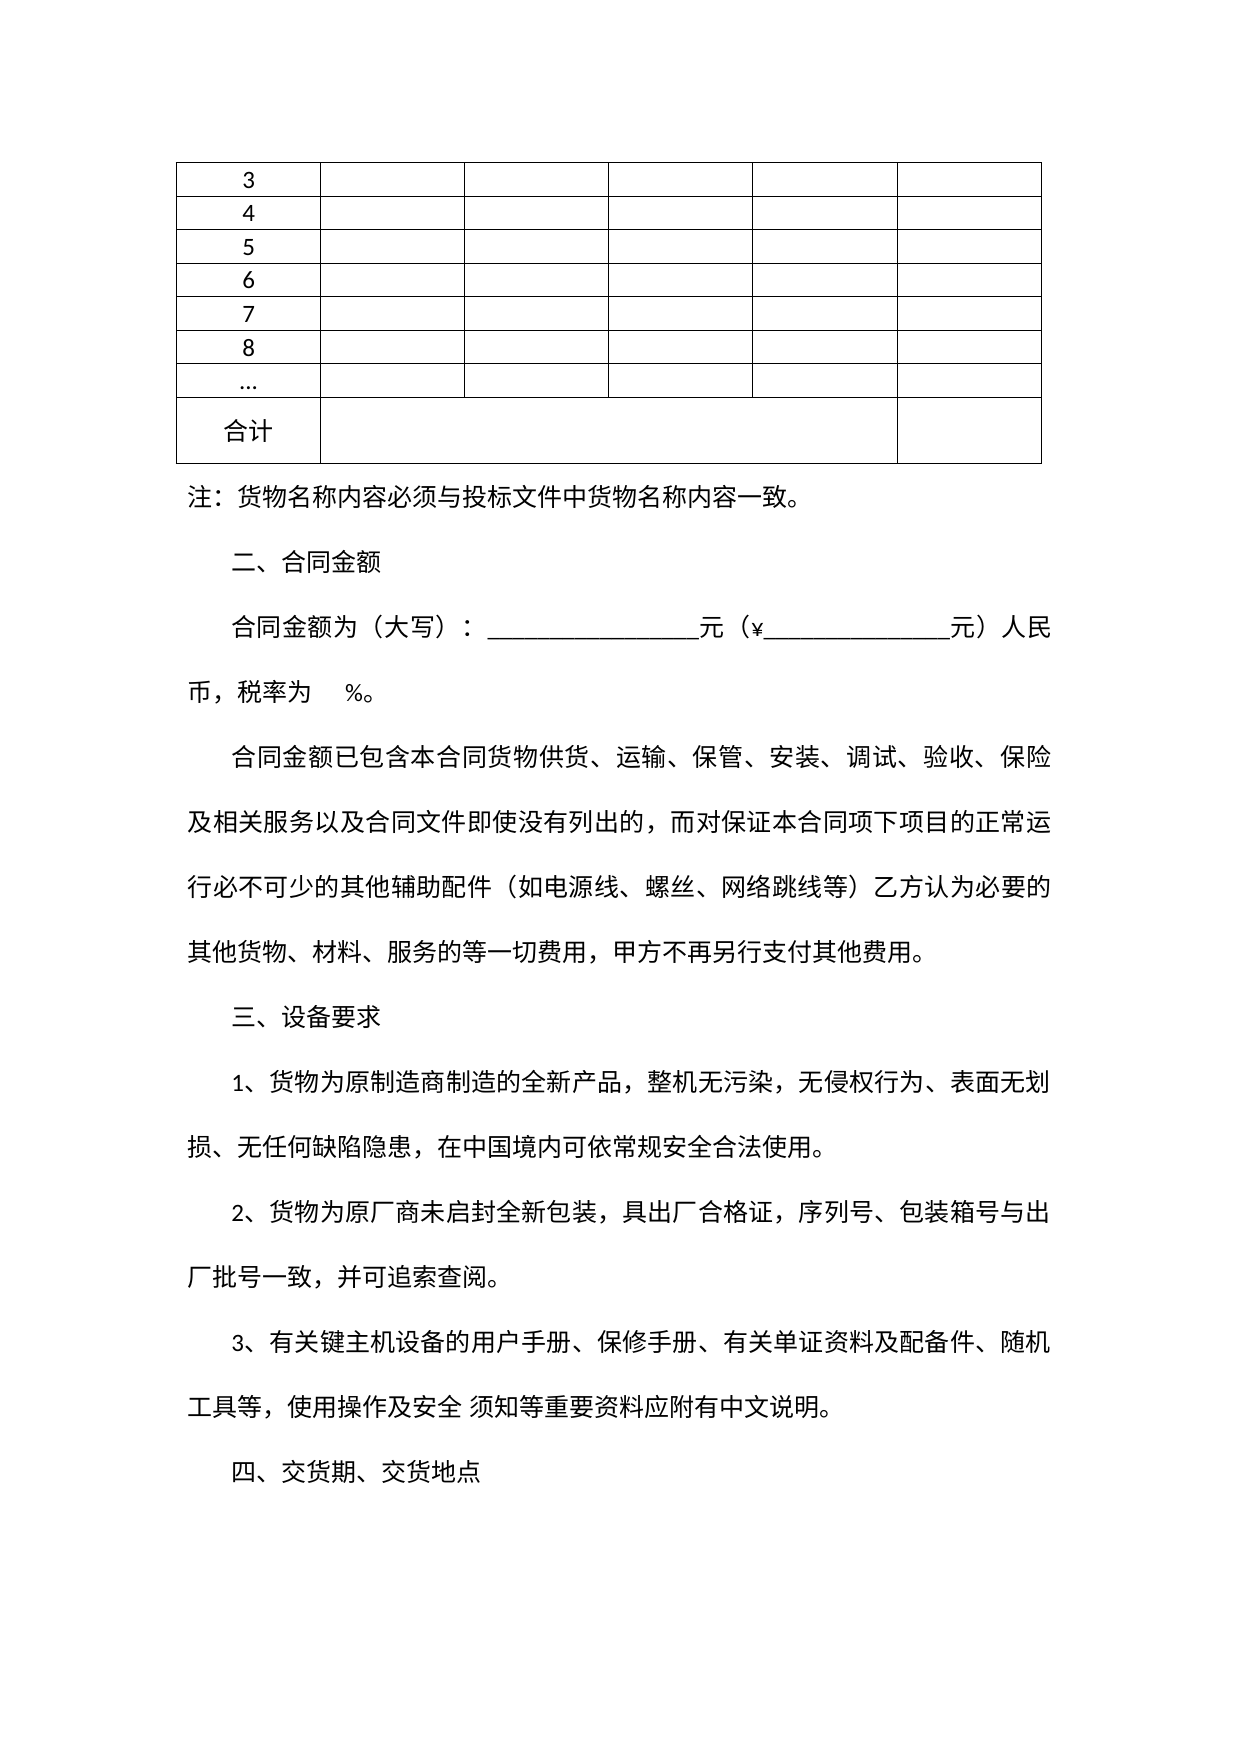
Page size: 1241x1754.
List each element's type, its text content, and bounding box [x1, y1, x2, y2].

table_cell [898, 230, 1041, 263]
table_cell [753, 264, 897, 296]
text 1、货物为原制造商制造的全新产品，整机无污染，无侵权行为、表面无划损、无任何缺陷隐患，在中国境内可依常规安全合法使用。 [187, 1049, 1053, 1179]
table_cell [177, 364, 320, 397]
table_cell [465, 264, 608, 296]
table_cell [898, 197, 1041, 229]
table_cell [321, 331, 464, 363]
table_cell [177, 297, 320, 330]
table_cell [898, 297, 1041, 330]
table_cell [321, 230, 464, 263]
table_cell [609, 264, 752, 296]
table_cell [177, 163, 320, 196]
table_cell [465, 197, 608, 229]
text 3、有关键主机设备的用户手册、保修手册、有关单证资料及配备件、随机工具等，使用操作及安全 须知等重要资料应附有中文说明。 [187, 1309, 1053, 1439]
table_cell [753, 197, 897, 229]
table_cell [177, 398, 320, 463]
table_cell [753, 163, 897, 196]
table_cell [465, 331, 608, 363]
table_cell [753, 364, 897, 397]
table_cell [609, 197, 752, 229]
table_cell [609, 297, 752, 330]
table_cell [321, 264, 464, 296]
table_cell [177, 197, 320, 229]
text 2、货物为原厂商未启封全新包装，具出厂合格证，序列号、包装箱号与出厂批号一致，并可追索查阅。 [187, 1179, 1053, 1309]
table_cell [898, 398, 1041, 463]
text 注：货物名称内容必须与投标文件中货物名称内容一致。 [187, 464, 1053, 529]
text 四、交货期、交货地点 [187, 1439, 1053, 1504]
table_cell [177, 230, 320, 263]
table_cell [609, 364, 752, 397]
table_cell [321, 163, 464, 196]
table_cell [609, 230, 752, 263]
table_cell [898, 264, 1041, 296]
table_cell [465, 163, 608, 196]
text 合同金额已包含本合同货物供货、运输、保管、安装、调试、验收、保险及相关服务以及合同文件即使没有列出的，而对保证本合同项下项目的正常运行必不可少的其他辅助配件（如电源线、螺丝、网络跳线等）乙方认为必要的其他货物、材料、服务的等一切费用，甲方不再另行支付其他费用。 [187, 724, 1053, 984]
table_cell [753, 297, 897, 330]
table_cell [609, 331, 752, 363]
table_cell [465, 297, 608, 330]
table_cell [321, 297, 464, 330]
text 三、设备要求 [187, 984, 1053, 1049]
text 合同金额为（大写）：_________________元（¥_______________元）人民币，税率为 %。 [187, 594, 1053, 724]
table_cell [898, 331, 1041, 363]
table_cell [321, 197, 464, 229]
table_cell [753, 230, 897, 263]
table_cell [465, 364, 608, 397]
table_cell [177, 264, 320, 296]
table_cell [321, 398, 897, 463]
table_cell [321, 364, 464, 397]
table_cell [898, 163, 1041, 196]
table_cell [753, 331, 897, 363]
text 二、合同金额 [187, 529, 1053, 594]
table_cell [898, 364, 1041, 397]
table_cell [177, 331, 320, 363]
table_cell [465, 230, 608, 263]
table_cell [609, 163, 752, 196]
